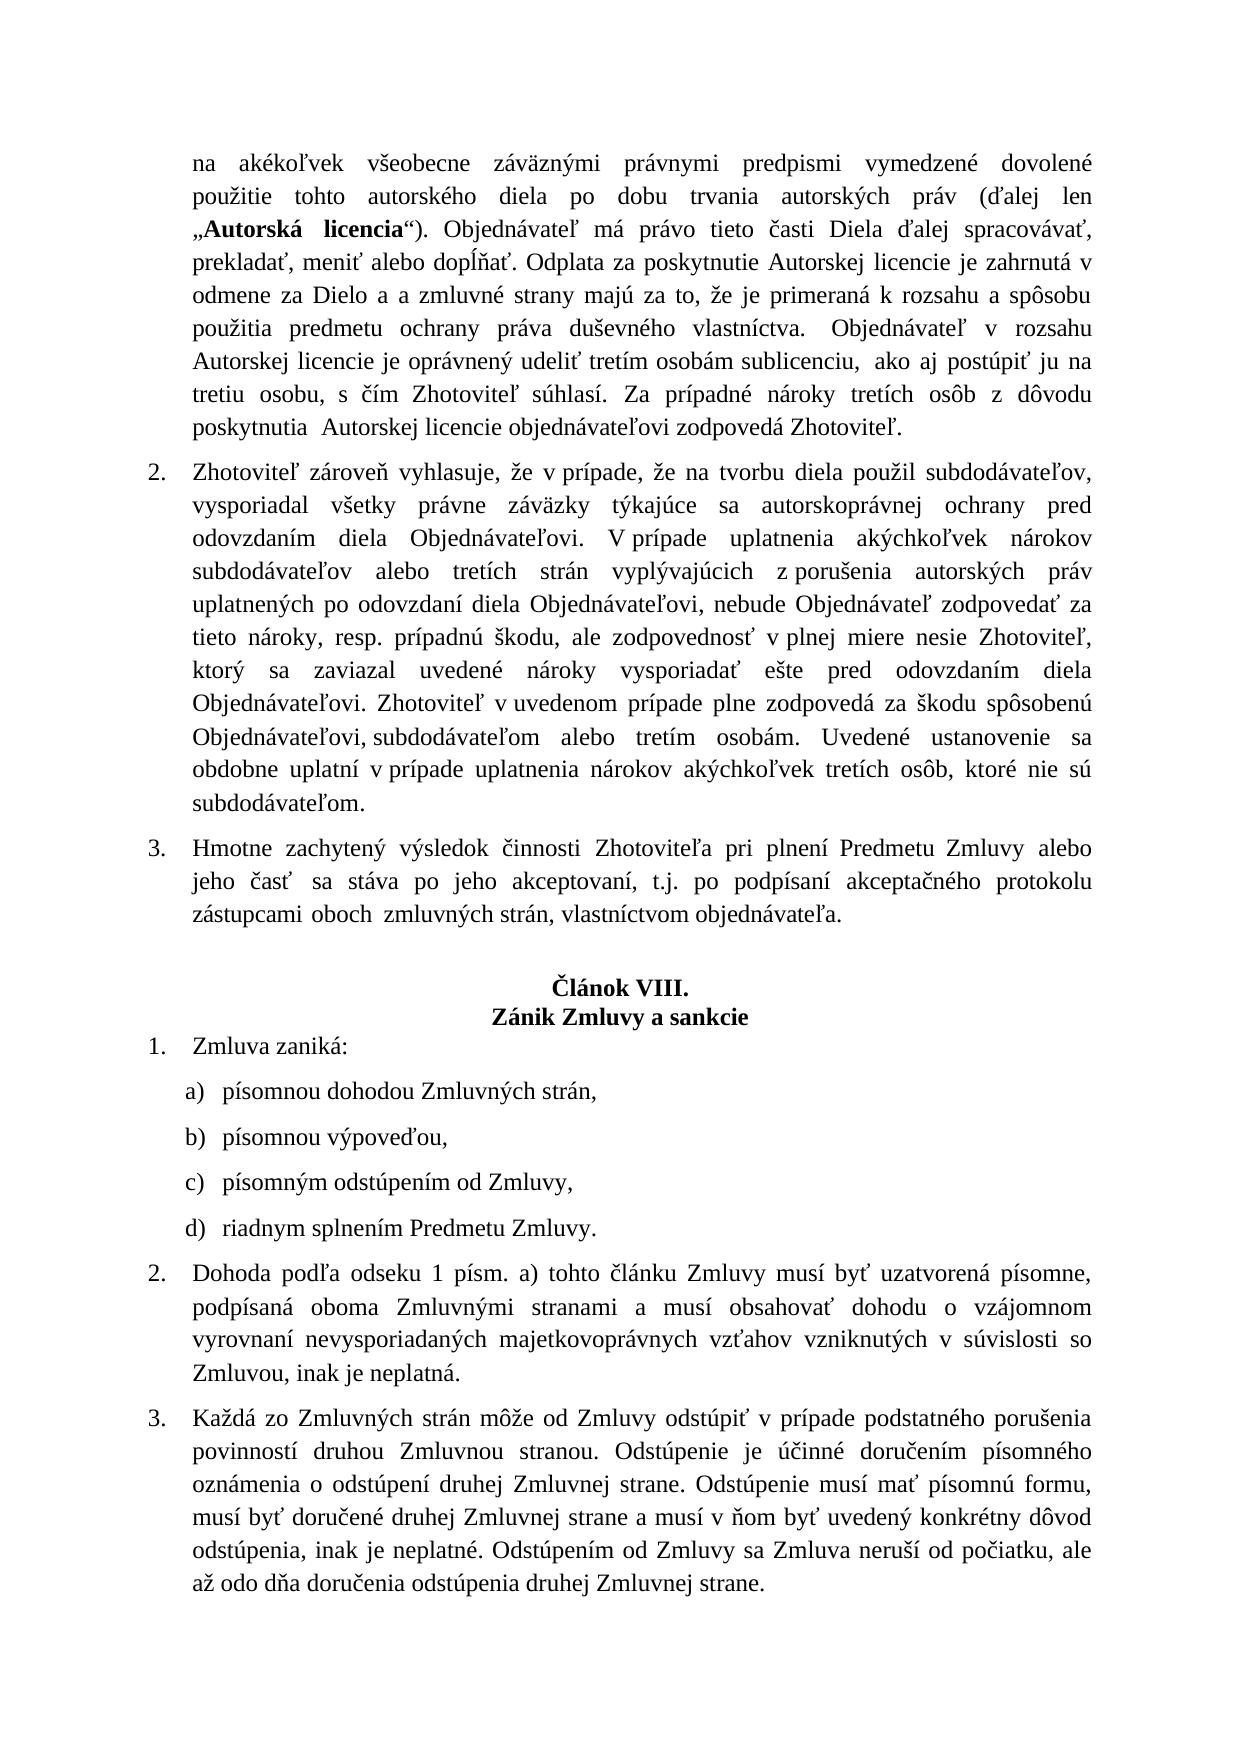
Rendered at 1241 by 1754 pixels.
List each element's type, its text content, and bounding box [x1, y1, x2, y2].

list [148, 148, 1092, 441]
list Dohoda podľa odseku 1 písm. a) tohto článku Zmluvy musí byť uzatvorená písomne, podpísaná oboma Zmluvnými stranami a musí obsahovať dohodu o vzájomnom vyrovnaní nevysporiadaných majetkovoprávnych vzťahov vzniknutých v súvislosti so Zmluvou, inak je neplatná. [148, 1258, 1092, 1386]
list Zmluva zaniká: [148, 1031, 1092, 1060]
list písomným odstúpením od Zmluvy, [185, 1167, 1092, 1196]
text Zánik Zmluvy a sankcie [148, 1002, 1092, 1031]
text Článok VIII. [148, 973, 1092, 1002]
list Hmotne zachytený výsledok činnosti Zhotoviteľa pri plnení Predmetu Zmluvy alebo jeho časť sa stáva po jeho akceptovaní, t.j. po podpísaní akceptačného protokolu zástupcami oboch zmluvných strán, vlastníctvom objednávateľa. [148, 833, 1092, 928]
list Každá zo Zmluvných strán môže od Zmluvy odstúpiť v prípade podstatného porušenia povinností druhou Zmluvnou stranou. Odstúpenie je účinné doručením písomného oznámenia o odstúpení druhej Zmluvnej strane. Odstúpenie musí mať písomnú formu, musí byť doručené druhej Zmluvnej strane a musí v ňom byť uvedený konkrétny dôvod odstúpenia, inak je neplatné. Odstúpením od Zmluvy sa Zmluva neruší od počiatku, ale až odo dňa doručenia odstúpenia druhej Zmluvnej strane. [148, 1403, 1092, 1597]
list písomnou dohodou Zmluvných strán, [185, 1076, 1092, 1105]
list riadnym splnením Predmetu Zmluvy. [185, 1213, 1092, 1242]
list Zhotoviteľ zároveň vyhlasuje, že v prípade, že na tvorbu diela použil subdodávateľov, vysporiadal všetky právne záväzky týkajúce sa autorskoprávnej ochrany pred odovzdaním diela Objednávateľovi. V prípade uplatnenia akýchkoľvek nárokov subdodávateľov alebo tretích strán vyplývajúcich z porušenia autorských práv uplatnených po odovzdaní diela Objednávateľovi, nebude Objednávateľ zodpovedať za tieto nároky, resp. prípadnú škodu, ale zodpovednosť v plnej miere nesie Zhotoviteľ, ktorý sa zaviazal uvedené nároky vysporiadať ešte pred odovzdaním diela Objednávateľovi. Zhotoviteľ v uvedenom prípade plne zodpovedá za škodu spôsobenú Objednávateľovi, subdodávateľom alebo tretím osobám. Uvedené ustanovenie sa obdobne uplatní v prípade uplatnenia nárokov akýchkoľvek tretích osôb, ktoré nie sú subdodávateľom. [148, 457, 1092, 816]
list písomnou výpoveďou, [185, 1122, 1092, 1151]
